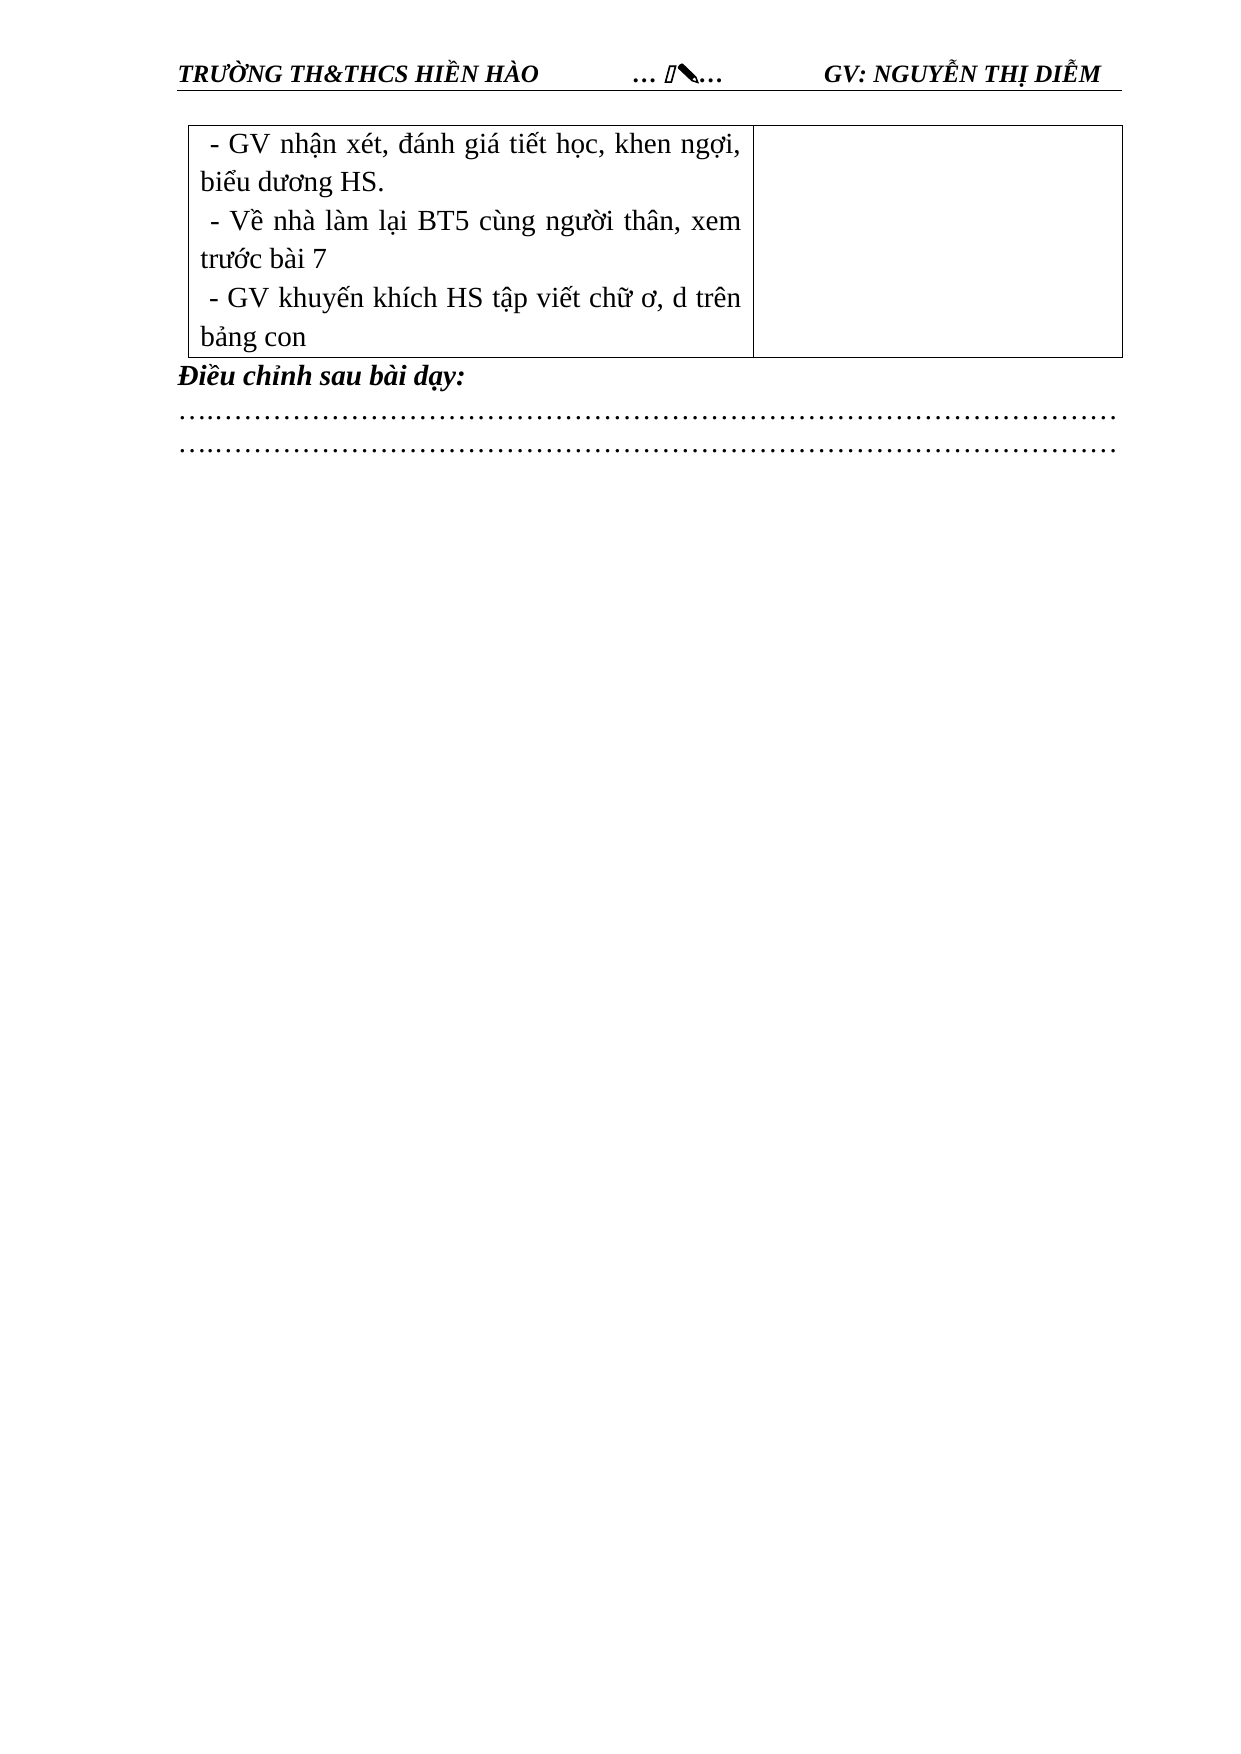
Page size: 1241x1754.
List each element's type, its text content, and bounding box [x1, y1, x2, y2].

text Điều chỉnh sau bài dạy: [177, 358, 1122, 392]
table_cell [754, 126, 1122, 357]
text ….………………………………………………………………………………… [177, 425, 1122, 459]
text ….………………………………………………………………………………… [177, 392, 1122, 425]
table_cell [189, 126, 753, 357]
